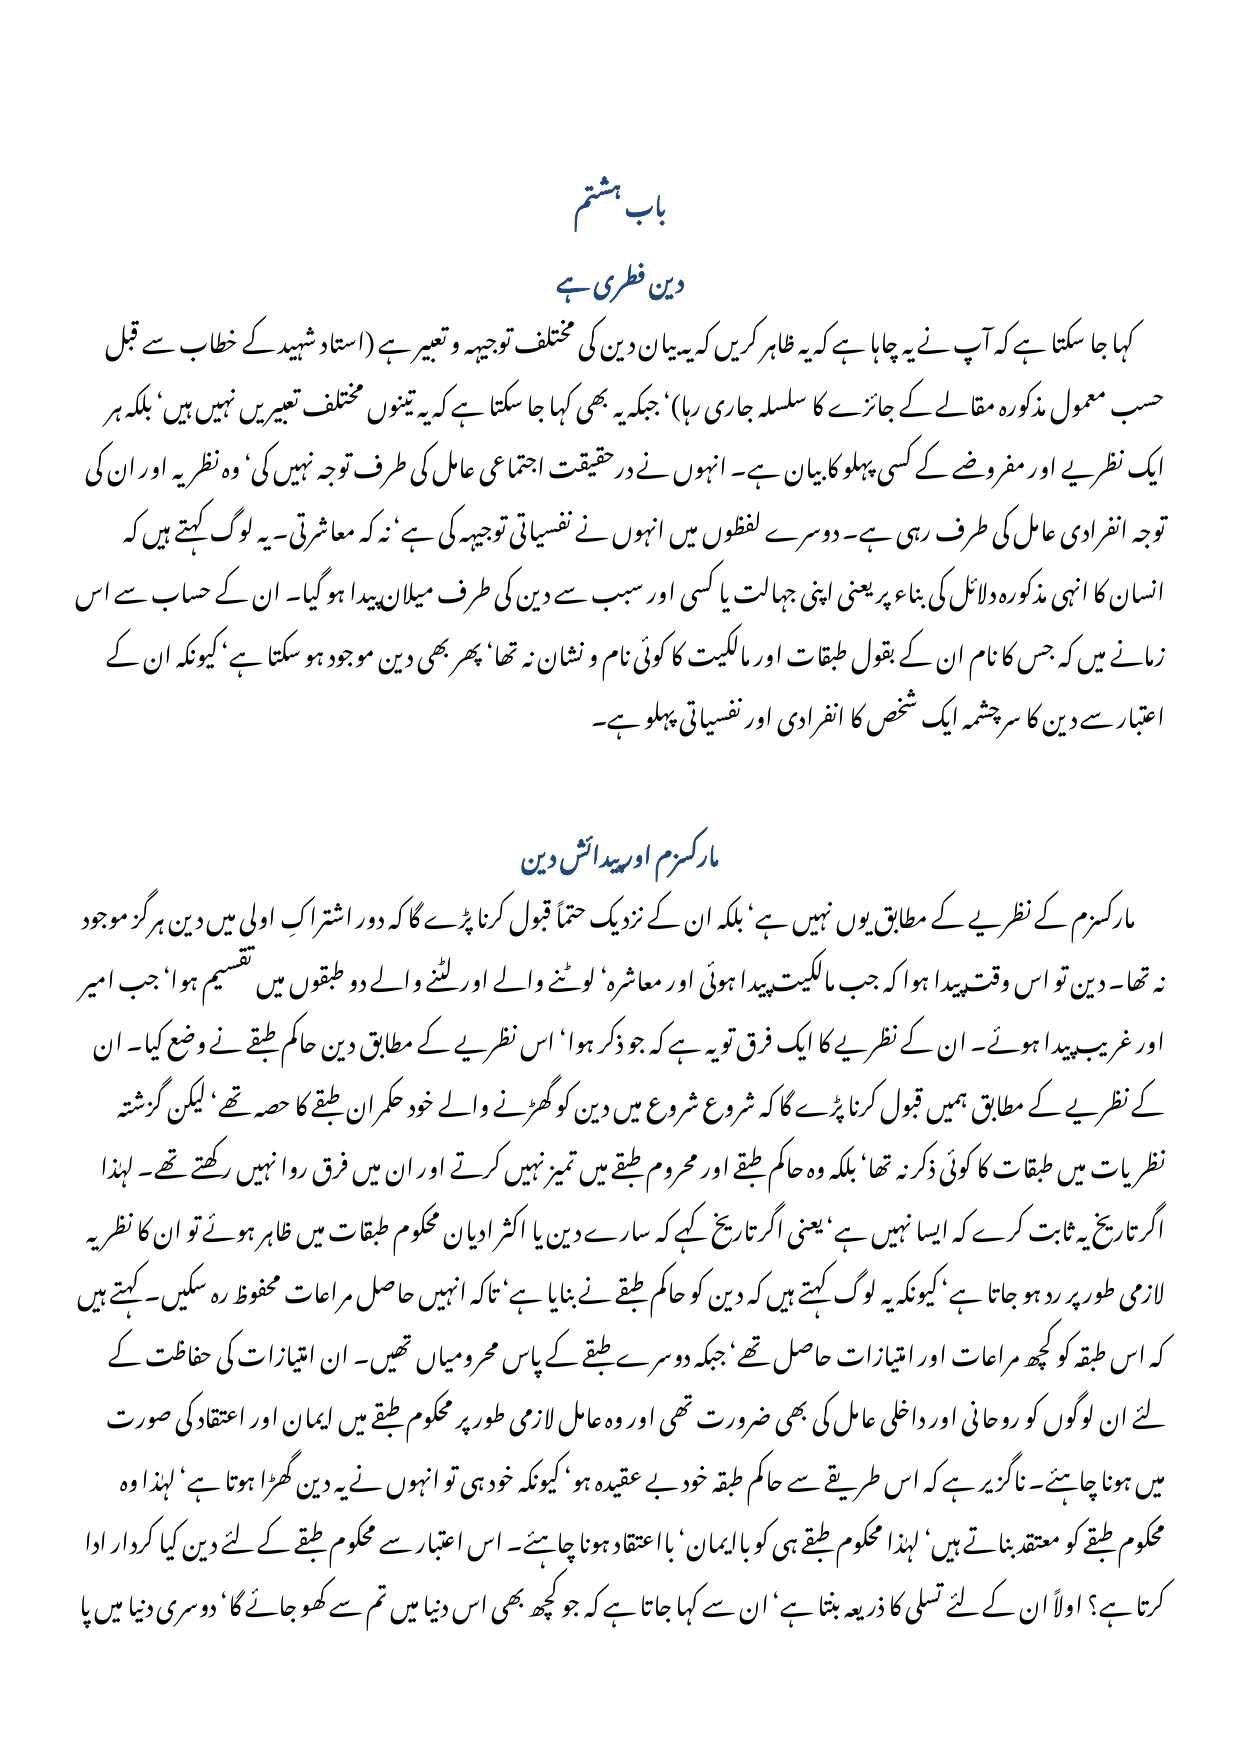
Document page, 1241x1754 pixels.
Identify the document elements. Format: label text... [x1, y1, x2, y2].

subtitle دین فطری ہے [75, 244, 1165, 306]
text کہا جا سکتا ہے کہ آپ نے یہ چاہا ہے کہ یہ ظاہر کریں کہ یہ بیان دین کی مختلف توجیہہ و تعبیر ہے (استاد شہید کے خطاب سے قبل حسب معمول مذکورہ مقالے کے جائزے کا سلسلہ جاری رہا)‘ جبکہ یہ بھی کہا جا سکتا ہے کہ یہ تینوں مختلف تعبیریں نہیں ہیں‘ بلکہ ہر ایک نظریے اور مفروضے کے کسی پہلو کا بیان ہے۔ انہوں نے درحقیقت اجتماعی عامل کی طرف توجہ نہیں کی‘ وہ نظریہ اور ان کی توجہ انفرادی عامل کی طرف رہی ہے۔ دوسرے لفظوں میں انہوں نے نفسیاتی توجیہہ کی ہے‘ نہ کہ معاشرتی۔ یہ لوگ کہتے ہیں کہ انسان کا انہی مذکورہ دلائل کی بناء پر یعنی اپنی جہالت یا کسی اور سبب سے دین کی طرف میلان پیدا ہو گیا۔ ان کے حساب سے اس زمانے میں کہ جس کا نام ان کے بقول طبقات اور مالکیت کا کوئی نام و نشان نہ تھا‘ پھر بھی دین موجود ہو سکتا ہے‘ کیونکہ ان کے اعتبار سے دین کا سرچشمہ ایک شخص کا انفرادی اور نفسیاتی پہلو ہے۔ [75, 306, 1165, 744]
subtitle باب ہشتم [75, 169, 1165, 231]
subtitle مارکسزم اور پیدائش دین [75, 819, 1165, 881]
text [75, 881, 1165, 1631]
